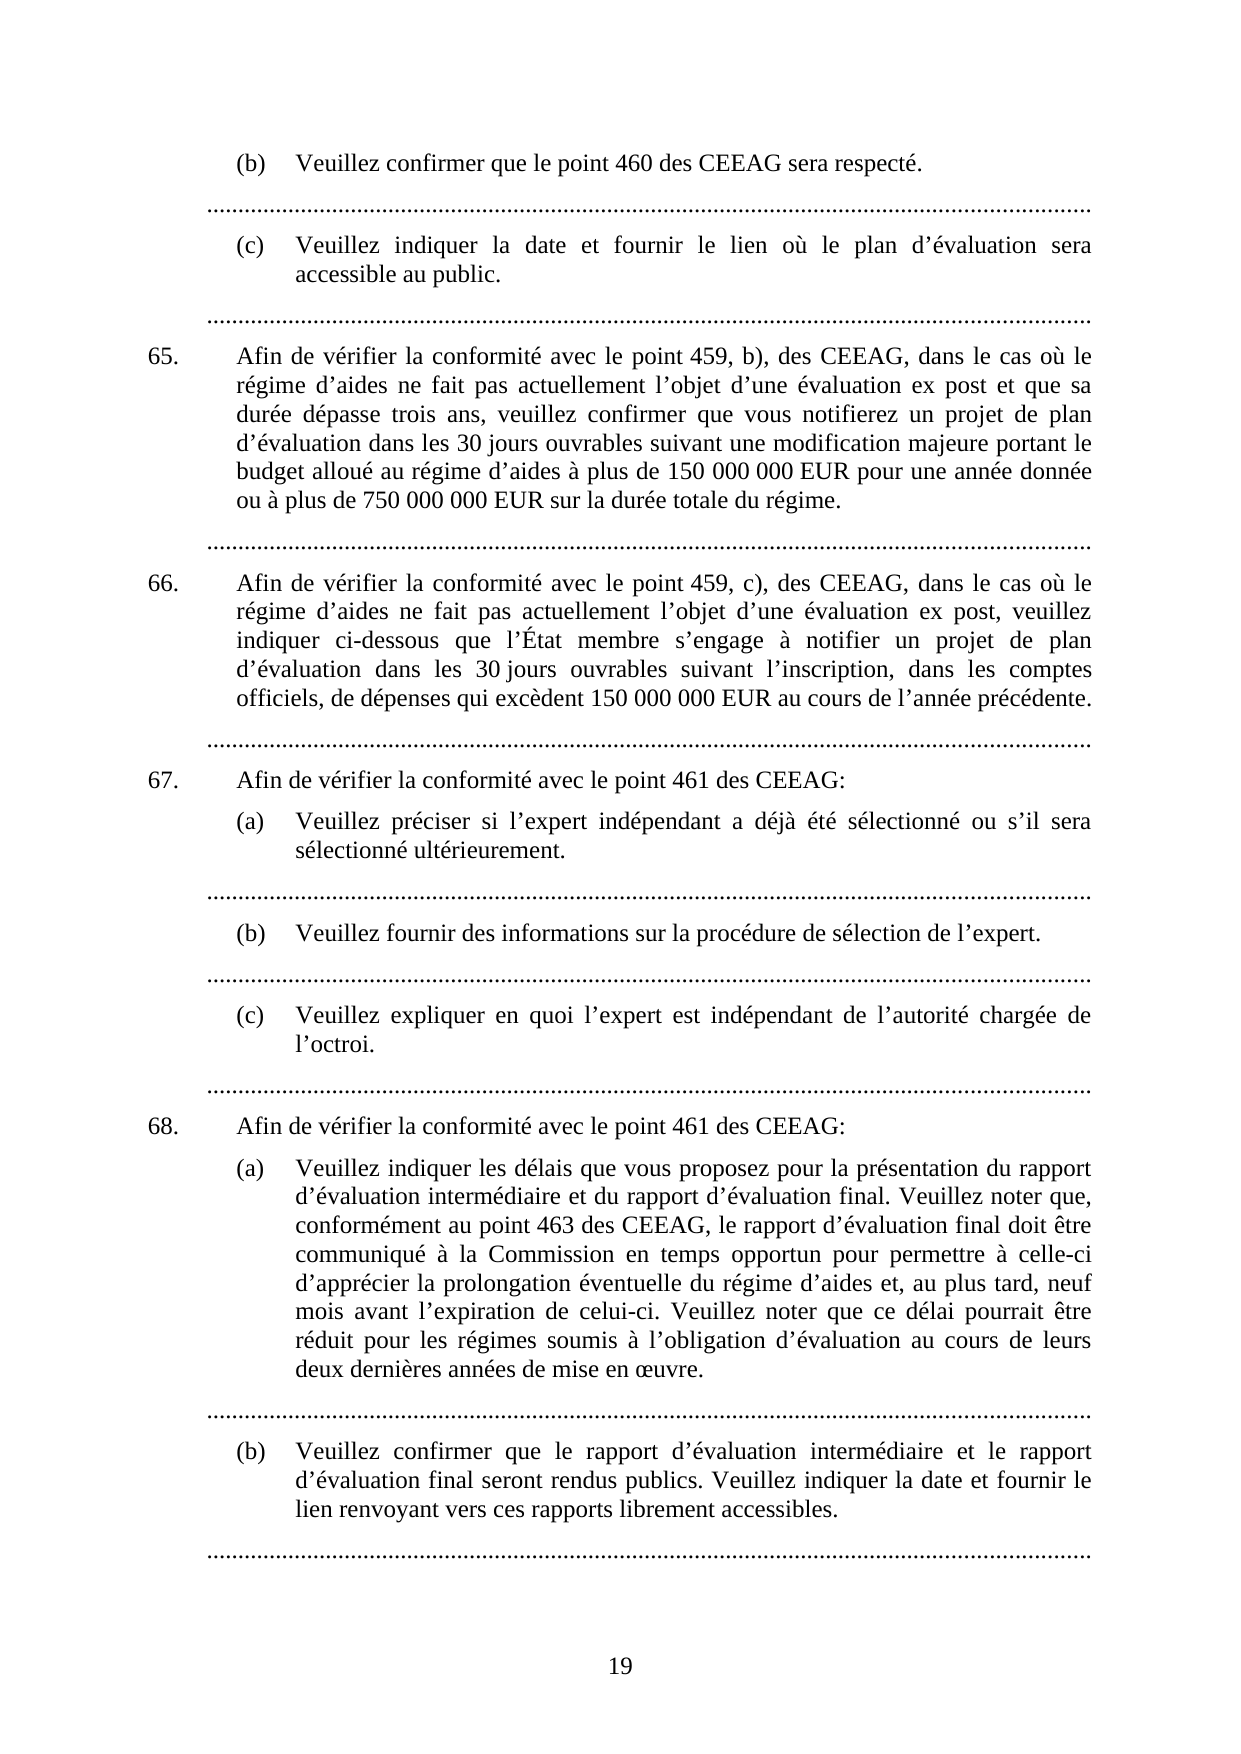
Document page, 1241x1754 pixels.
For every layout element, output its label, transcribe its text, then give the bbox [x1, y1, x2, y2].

text (b) Veuillez confirmer que le rapport d’évaluation intermédiaire et le rapport d’évaluation final seront rendus publics. Veuillez indiquer la date et fournir le lien renvoyant vers ces rapports librement accessibles. [236, 1436, 1093, 1523]
text 65. Afin de vérifier la conformité avec le point 459, b), des CEEAG, dans le cas où le régime d’aides ne fait pas actuellement l’objet d’une évaluation ex post et que sa durée dépasse trois ans, veuillez confirmer que vous notifierez un projet de plan d’évaluation dans les 30 jours ouvrables suivant une modification majeure portant le budget alloué au régime d’aides à plus de 150 000 000 EUR pour une année donnée ou à plus de 750 000 000 EUR sur la durée totale du régime. [148, 341, 1093, 514]
text 66. Afin de vérifier la conformité avec le point 459, c), des CEEAG, dans le cas où le régime d’aides ne fait pas actuellement l’objet d’une évaluation ex post, veuillez indiquer ci-dessous que l’État membre s’engage à notifier un projet de plan d’évaluation dans les 30 jours ouvrables suivant l’inscription, dans les comptes officiels, de dépenses qui excèdent 150 000 000 EUR au cours de l’année précédente. [148, 568, 1093, 711]
text (c) Veuillez indiquer la date et fournir le lien où le plan d’évaluation sera accessible au public. [236, 230, 1093, 288]
text (a) Veuillez indiquer les délais que vous proposez pour la présentation du rapport d’évaluation intermédiaire et du rapport d’évaluation final. Veuillez noter que, conformément au point 463 des CEEAG, le rapport d’évaluation final doit être communiqué à la Commission en temps opportun pour permettre à celle-ci d’apprécier la prolongation éventuelle du régime d’aides et, au plus tard, neuf mois avant l’expiration de celui-ci. Veuillez noter que ce délai pourrait être réduit pour les régimes soumis à l’obligation d’évaluation au cours de leurs deux dernières années de mise en œuvre. [236, 1153, 1093, 1383]
text (a) Veuillez préciser si l’expert indépendant a déjà été sélectionné ou s’il sera sélectionné ultérieurement. [236, 806, 1093, 864]
text (b) Veuillez confirmer que le point 460 des CEEAG sera respecté. [236, 148, 1093, 176]
text (c) Veuillez expliquer en quoi l’expert est indépendant de l’autorité chargée de l’octroi. [236, 1000, 1093, 1058]
text 67. Afin de vérifier la conformité avec le point 461 des CEEAG: [148, 765, 1093, 794]
text 68. Afin de vérifier la conformité avec le point 461 des CEEAG: [148, 1111, 1093, 1140]
text (b) Veuillez fournir des informations sur la procédure de sélection de l’expert. [236, 918, 1093, 946]
